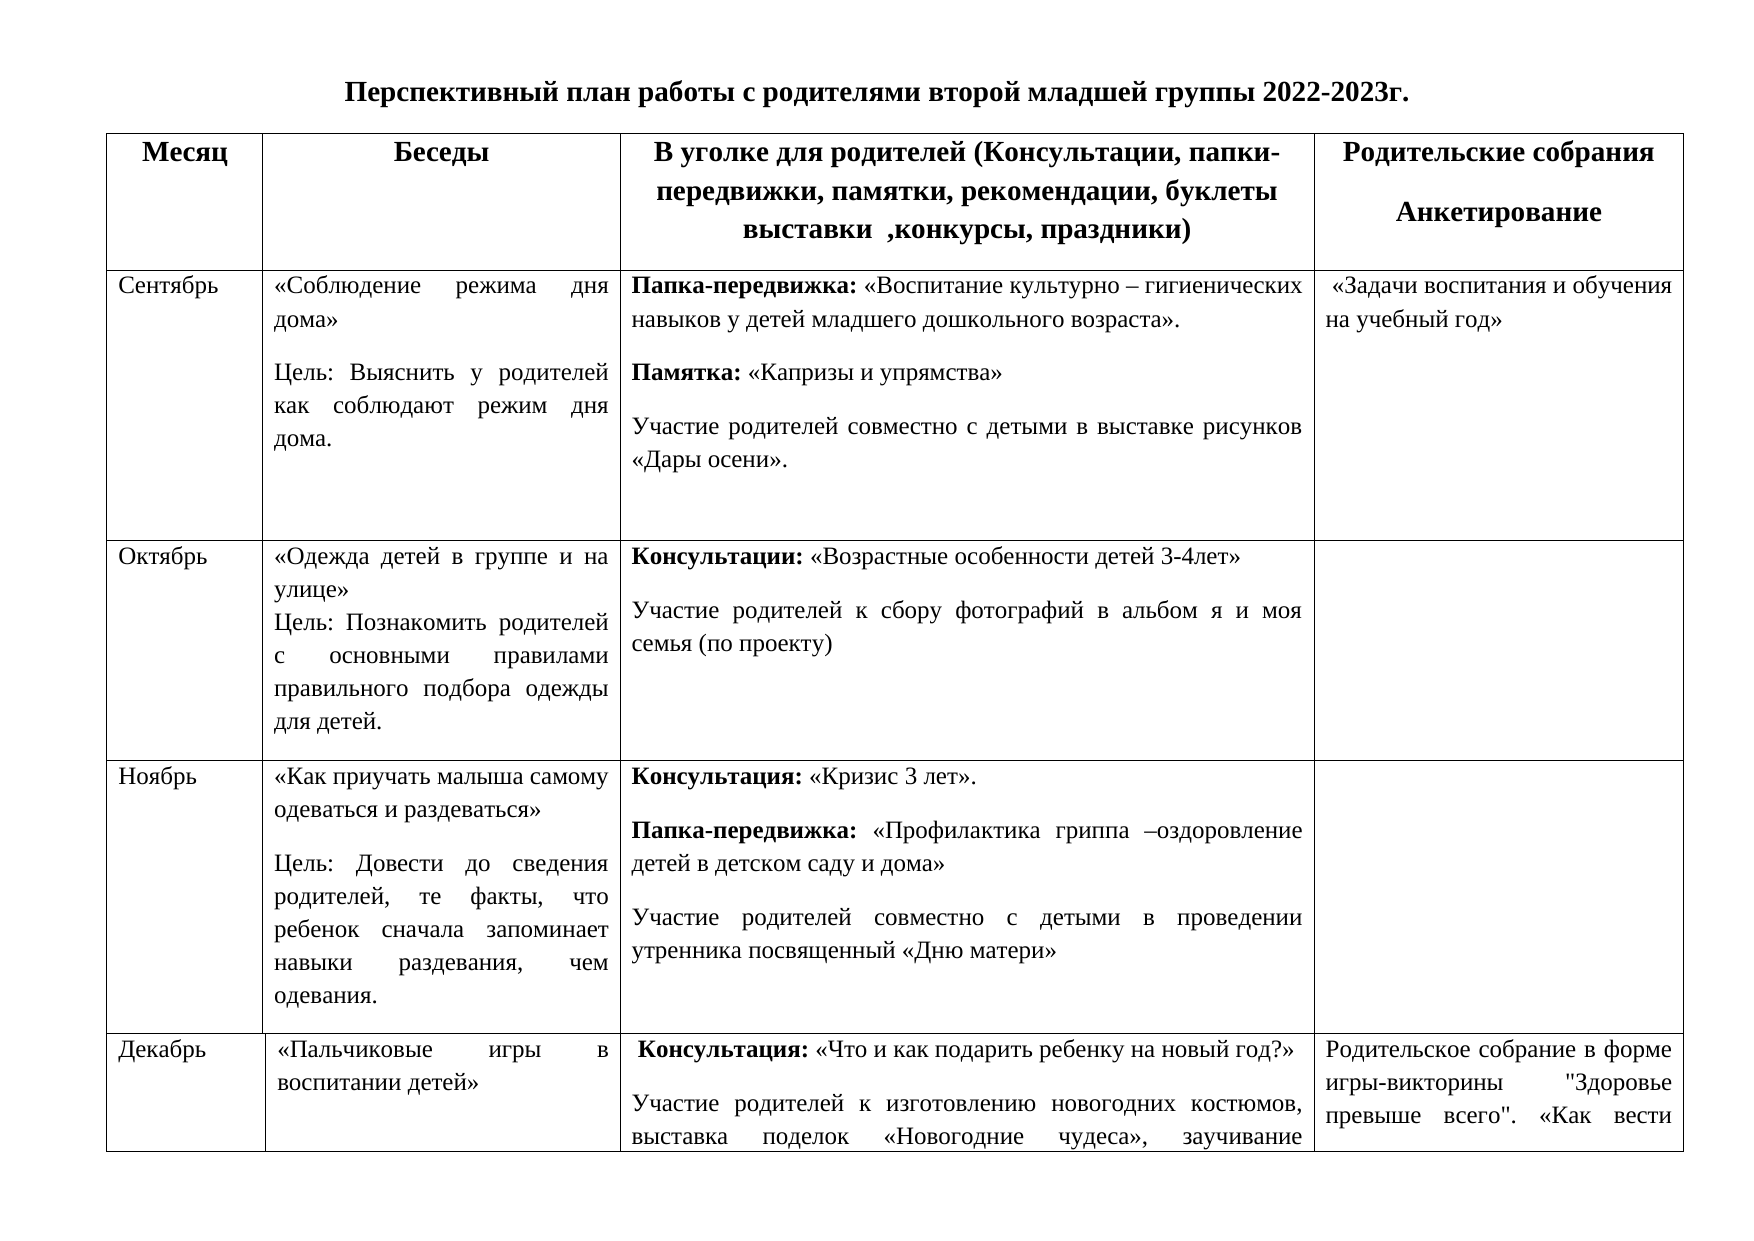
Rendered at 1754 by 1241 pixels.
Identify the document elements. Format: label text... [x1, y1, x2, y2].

table_cell Папка-передвижка: «Воспитание культурно – гигиенических навыков у детей младшего дошкольного возраста». Памятка: «Капризы и упрямства» Участие родителей совместно с детыми в выставке рисунков «Дары осени». [621, 271, 1314, 540]
table_cell Консультация: «Кризис 3 лет». Папка-передвижка: «Профилактика гриппа –оздоровление детей в детском саду и дома» Участие родителей совместно с детыми в проведении утренника посвященный «Дню матери» [621, 761, 1314, 1033]
table_cell Октябрь [107, 541, 262, 760]
table_cell «Задачи воспитания и обучения на учебный год» [1315, 271, 1683, 540]
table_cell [1315, 1034, 1683, 1151]
table_header В уголке для родителей (Консультации, папки-передвижки, памятки, рекомендации, буклеты выставки ,конкурсы, праздники) [621, 134, 1314, 269]
table_header Беседы [263, 134, 620, 269]
table_header Родительские собрания Анкетирование [1315, 134, 1683, 269]
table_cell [621, 1034, 1314, 1151]
table_cell Ноябрь [107, 761, 262, 1033]
table_cell Консультации: «Возрастные особенности детей 3-4лет» Участие родителей к сбору фотографий в альбом я и моя семья (по проекту) [621, 541, 1314, 760]
text Перспективный план работы с родителями второй младшей группы 2022-2023г. [118, 74, 1636, 107]
table_cell [1315, 761, 1683, 1033]
table_cell [1315, 541, 1683, 760]
table_header Месяц [107, 134, 262, 269]
table_cell «Соблюдение режима дня дома» Цель: Выяснить у родителей как соблюдают режим дня дома. [263, 271, 620, 540]
table_cell Декабрь [107, 1034, 265, 1151]
table_cell Сентябрь [107, 271, 262, 540]
table_cell «Одежда детей в группе и на улице» Цель: Познакомить родителей с основными правилами правильного подбора одежды для детей. [263, 541, 620, 760]
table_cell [266, 1034, 620, 1151]
table_cell «Как приучать малыша самому одеваться и раздеваться» Цель: Довести до сведения родителей, те факты, что ребенок сначала запоминает навыки раздевания, чем одевания. [263, 761, 620, 1033]
